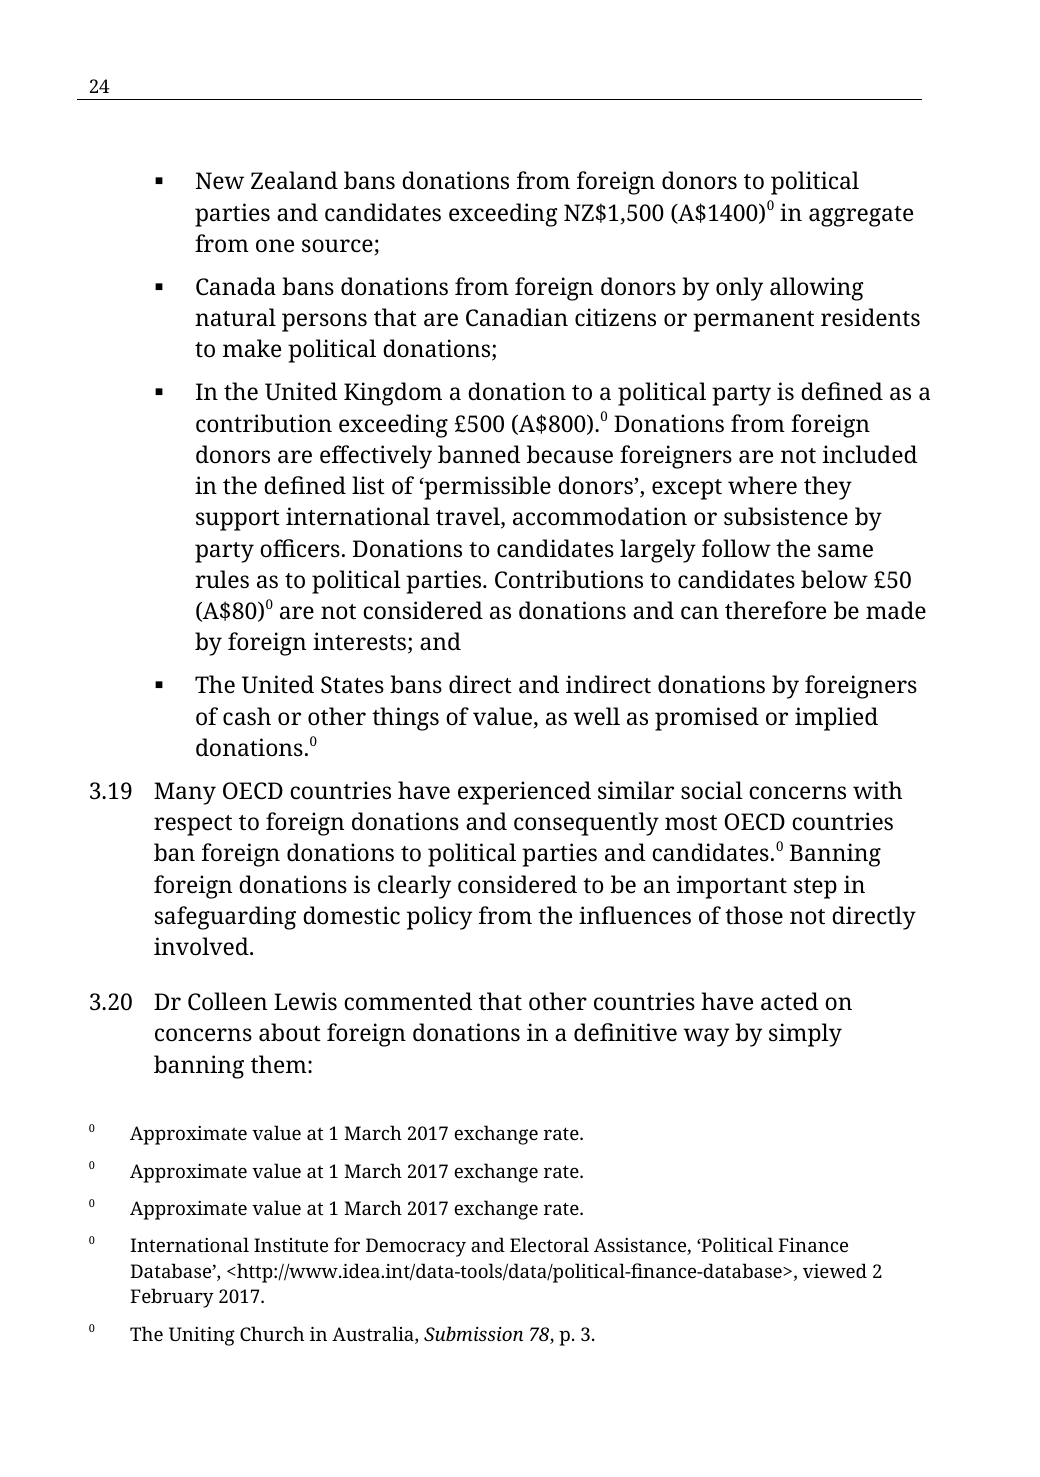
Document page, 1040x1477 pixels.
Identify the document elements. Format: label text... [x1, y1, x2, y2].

text 3.20 Dr Colleen Lewis commented that other countries have acted on concerns about foreign donations in a definitive way by simply banning them: [88, 986, 933, 1080]
text New Zealand bans donations from foreign donors to political parties and candidates exceeding NZ$1,500 (A$1400) in aggregate from one source; [153, 165, 933, 259]
text 3.19 Many OECD countries have experienced similar social concerns with respect to foreign donations and consequently most OECD countries ban foreign donations to political parties and candidates. Banning foreign donations is clearly considered to be an important step in safeguarding domestic policy from the influences of those not directly involved. [88, 775, 933, 962]
text The United States bans direct and indirect donations by foreigners of cash or other things of value, as well as promised or implied donations. [153, 669, 933, 763]
text Canada bans donations from foreign donors by only allowing natural persons that are Canadian citizens or permanent residents to make political donations; [153, 271, 933, 364]
text In the United Kingdom a donation to a political party is defined as a contribution exceeding £500 (A$800). Donations from foreign donors are effectively banned because foreigners are not included in the defined list of ‘permissible donors’, except where they support international travel, accommodation or subsistence by party officers. Donations to candidates largely follow the same rules as to political parties. Contributions to candidates below £50 (A$80) are not considered as donations and can therefore be made by foreign interests; and [153, 376, 933, 658]
